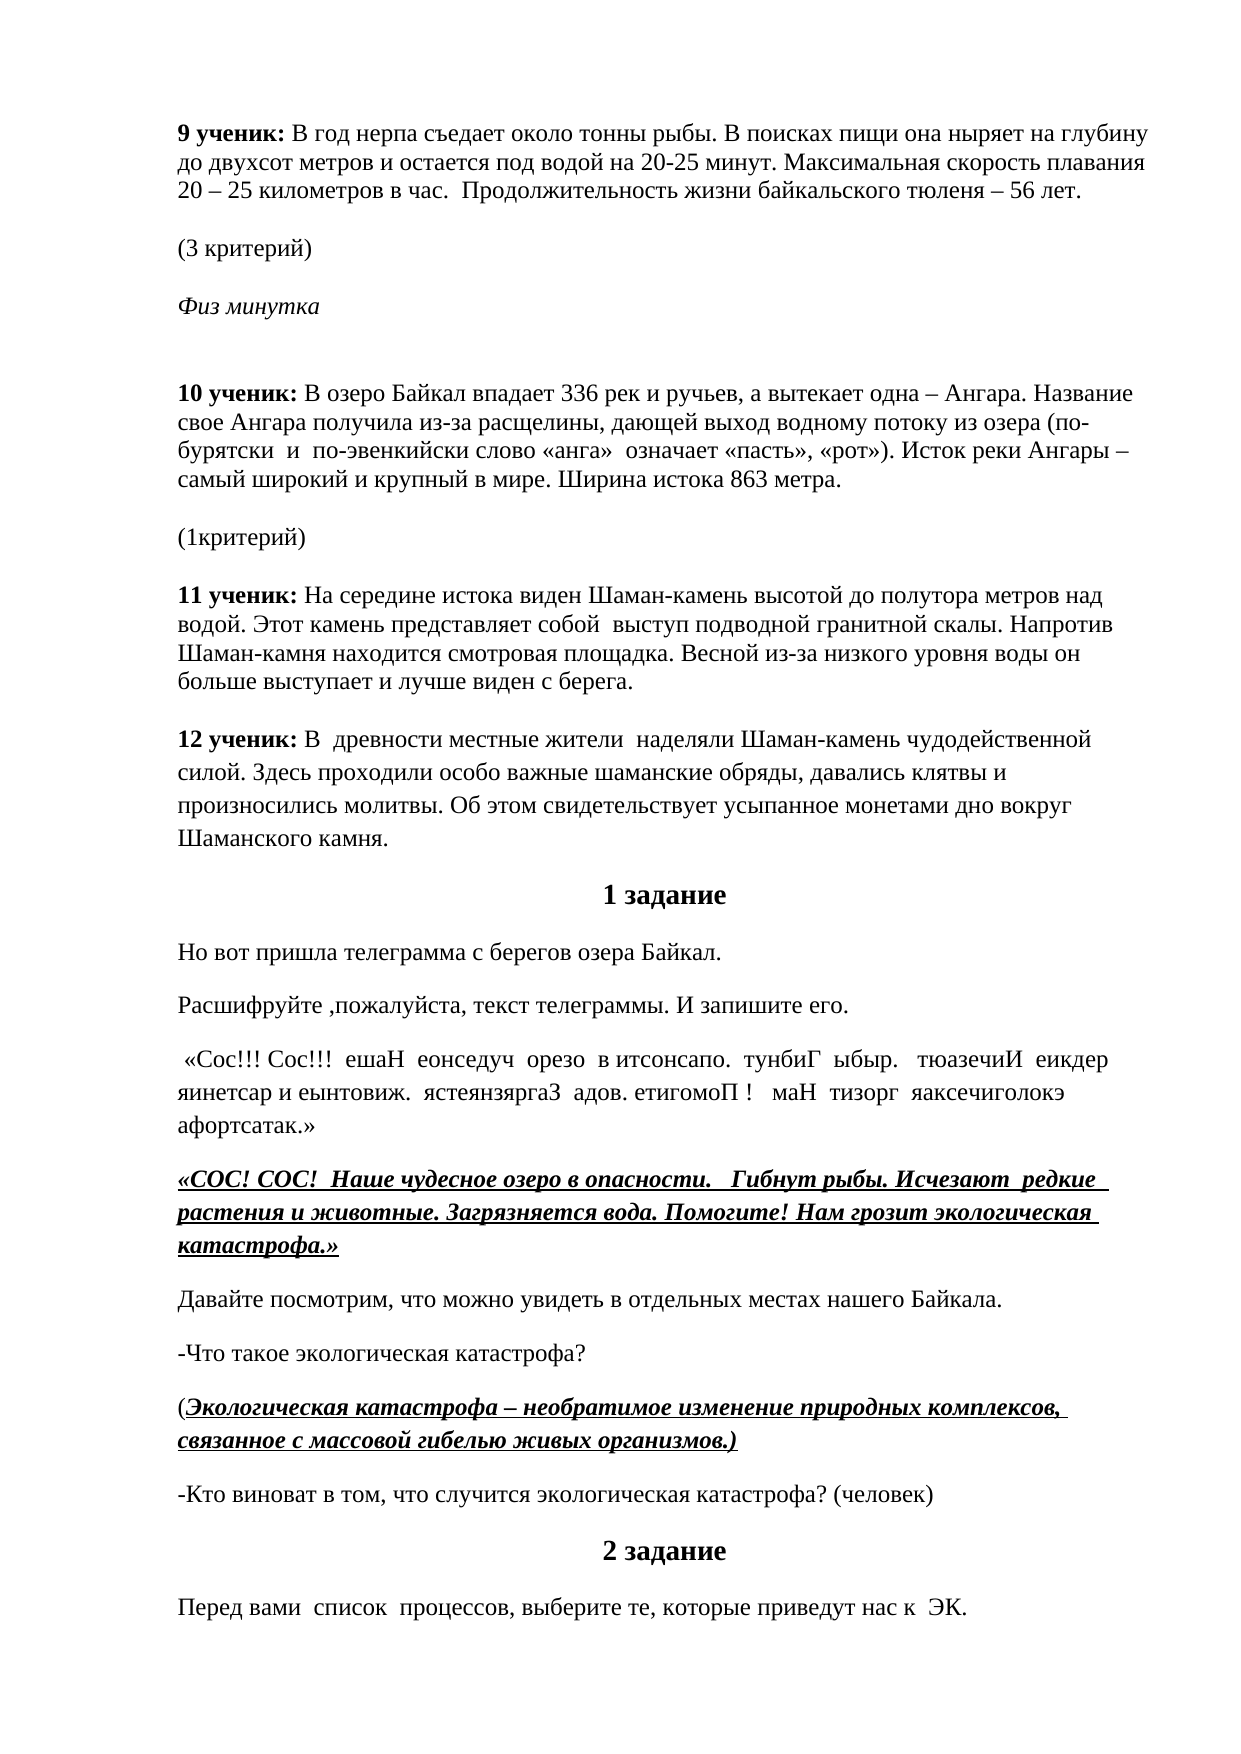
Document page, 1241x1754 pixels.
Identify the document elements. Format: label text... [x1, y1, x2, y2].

text «Сос!!! Сос!!! ешаН еонседуч орезо в итсонсапо. тунбиГ ыбыр. тюазечиИ еикдер яинетсар и еынтовиж. ястеянзяргаЗ адов. етигомоП ! маН тизорг яаксечиголокэ афортсатак.» [177, 1044, 1152, 1139]
text Физ минутка [177, 291, 1152, 320]
text (Экологическая катастрофа – необратимое изменение природных комплексов, связанное с массовой гибелью живых организмов.) [177, 1392, 1152, 1454]
text 12 ученик: В древности местные жители наделяли Шаман-камень чудодейственной силой. Здесь проходили особо важные шаманские обряды, давались клятвы и произносились молитвы. Об этом свидетельствует усыпанное монетами дно вокруг Шаманского камня. [177, 724, 1152, 852]
text 1 задание [177, 877, 1152, 911]
text (3 критерий) [177, 233, 1152, 262]
text «СОС! СОС! Наше чудесное озеро в опасности. Гибнут рыбы. Исчезают редкие растения и животные. Загрязняется вода. Помогите! Нам грозит экологическая катастрофа.» [177, 1164, 1152, 1259]
text -Что такое экологическая катастрофа? [177, 1338, 1152, 1367]
text (1критерий) [177, 522, 1152, 551]
text 10 ученик: В озеро Байкал впадает 336 рек и ручьев, а вытекает одна – Ангара. Название свое Ангара получила из-за расщелины, дающей выход водному потоку из озера (по-бурятски и по-эвенкийски слово «анга» означает «пасть», «рот»). Исток реки Ангары – самый широкий и крупный в мире. Ширина истока 863 метра. [177, 349, 1152, 493]
text 2 задание [177, 1533, 1152, 1566]
text Но вот пришла телеграмма с берегов озера Байкал. [177, 937, 1152, 965]
text 11 ученик: На середине истока виден Шаман-камень высотой до полутора метров над водой. Этот камень представляет собой выступ подводной гранитной скалы. Напротив Шаман-камня находится смотровая площадка. Весной из-за низкого уровня воды он больше выступает и лучше виден с берега. [177, 580, 1152, 695]
text Давайте посмотрим, что можно увидеть в отдельных местах нашего Байкала. [177, 1284, 1152, 1313]
text 9 ученик: В год нерпа съедает около тонны рыбы. В поисках пищи она ныряет на глубину до двухсот метров и остается под водой на 20-25 минут. Максимальная скорость плавания 20 – 25 километров в час. Продолжительность жизни байкальского тюленя – 56 лет. [177, 118, 1152, 204]
text -Кто виноват в том, что случится экологическая катастрофа? (человек) [177, 1479, 1152, 1507]
text Перед вами список процессов, выберите те, которые приведут нас к ЭК. [177, 1592, 1152, 1621]
text Расшифруйте ,пожалуйста, текст телеграммы. И запишите его. [177, 991, 1152, 1019]
